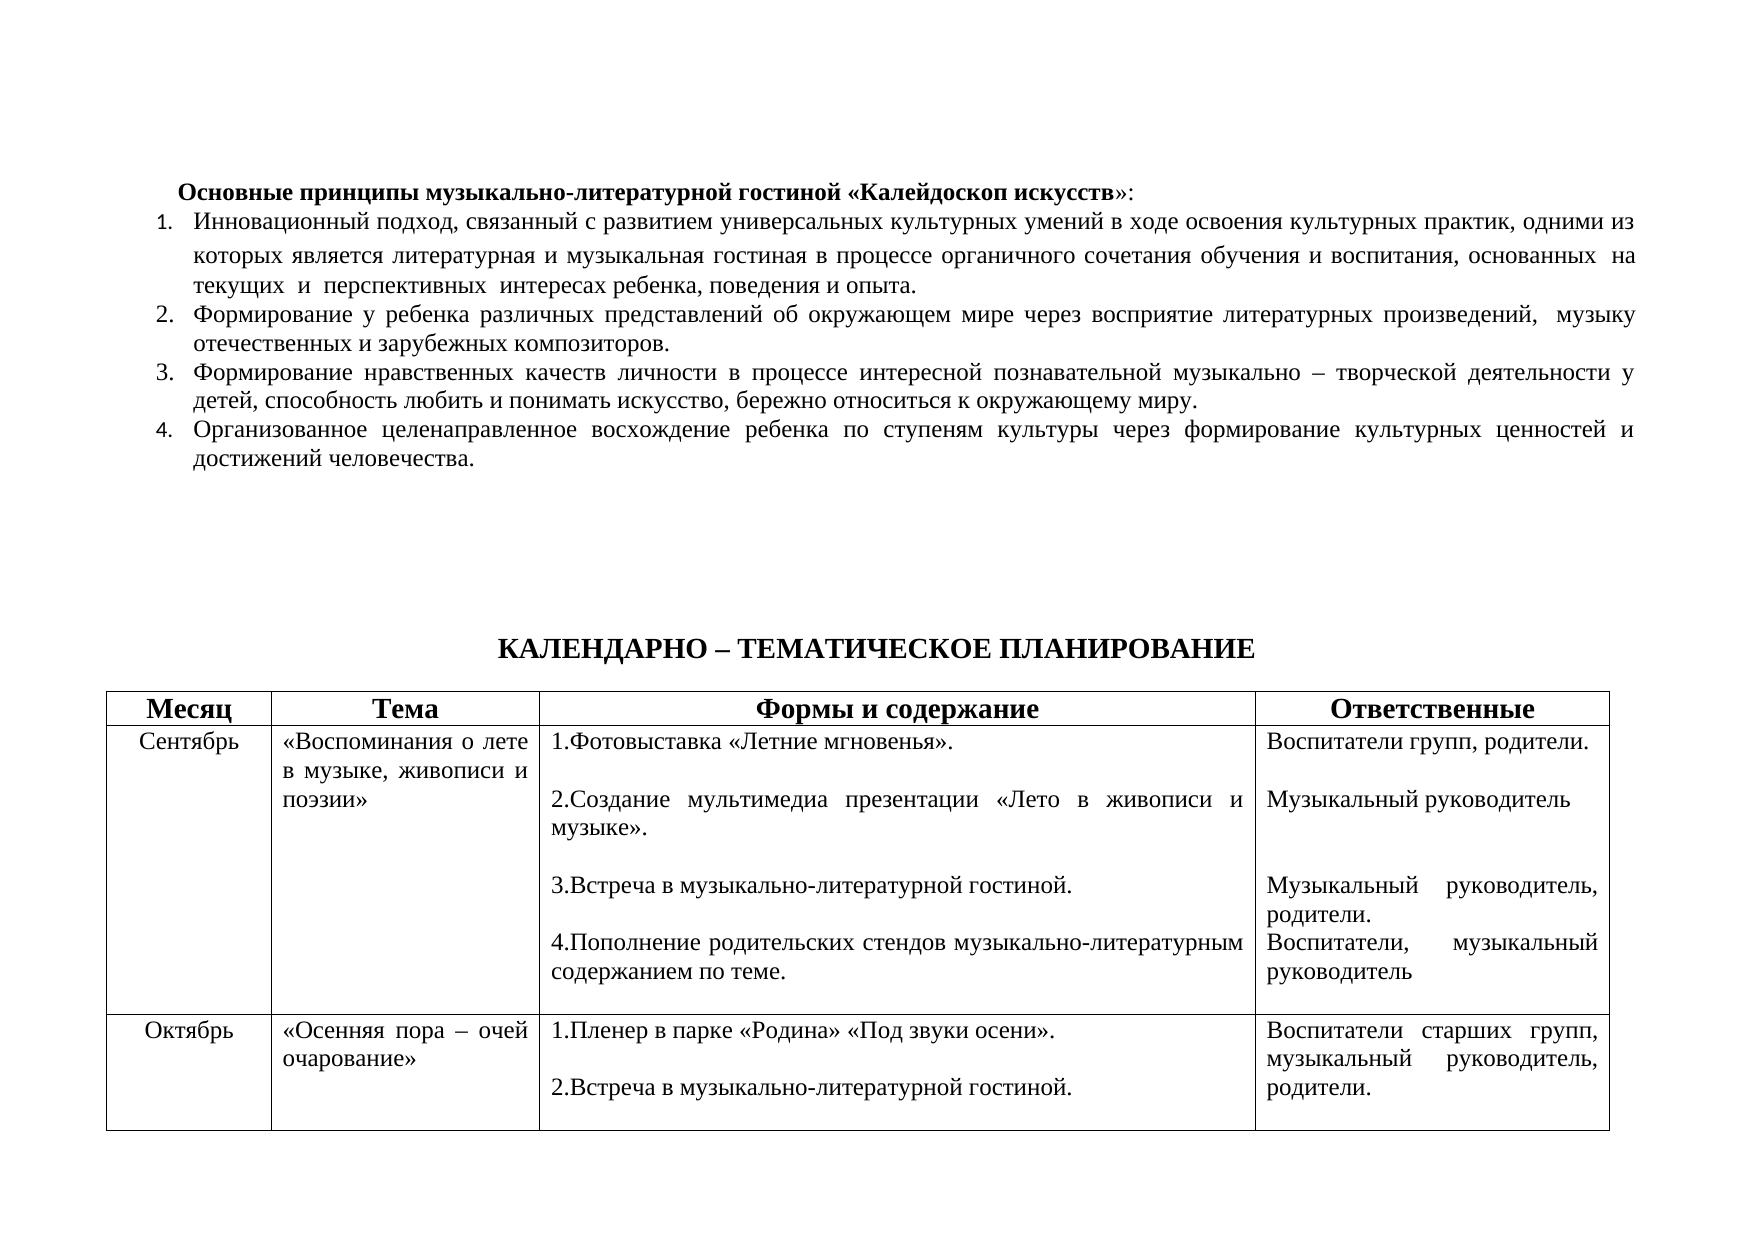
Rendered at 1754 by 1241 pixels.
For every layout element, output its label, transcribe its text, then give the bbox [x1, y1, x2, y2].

table_cell «Воспоминания о лете в музыке, живописи и поэзии» [272, 726, 539, 1014]
table_cell Октябрь [107, 1015, 271, 1130]
text КАЛЕНДАРНО – ТЕМАТИЧЕСКОЕ ПЛАНИРОВАНИЕ [118, 631, 1636, 665]
table_header Тема [272, 692, 539, 725]
list Организованное целенаправленное восхождение ребенка по ступеням культуры через формирование культурных ценностей и достижений человечества. [156, 414, 1636, 472]
table_header Формы и содержание [540, 692, 1255, 725]
table_header Ответственные [1256, 692, 1609, 725]
list Инновационный подход, связанный с развитием универсальных культурных умений в ходе освоения культурных практик, одними из которых является литературная и музыкальная гостиная в процессе органичного сочетания обучения и воспитания, основанных на текущих и перспективных интересах ребенка, поведения и опыта. [156, 206, 1636, 299]
table_cell 1.Фотовыставка «Летние мгновенья». 2.Создание мультимедиа презентации «Лето в живописи и музыке». 3.Встреча в музыкально-литературной гостиной. 4.Пополнение родительских стендов музыкально-литературным содержанием по теме. [540, 726, 1255, 1014]
table_cell Сентябрь [107, 726, 271, 1014]
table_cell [540, 1015, 1255, 1130]
list Формирование нравственных качеств личности в процессе интересной познавательной музыкально – творческой деятельности у детей, способность любить и понимать искусство, бережно относиться к окружающему миру. [156, 357, 1636, 414]
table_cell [1256, 1015, 1609, 1130]
list Формирование у ребенка различных представлений об окружающем мире через восприятие литературных произведений, музыку отечественных и зарубежных композиторов. [156, 299, 1636, 357]
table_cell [272, 1015, 539, 1130]
table_cell Воспитатели групп, родители. Музыкальный руководитель Музыкальный руководитель, родители. Воспитатели, музыкальный руководитель [1256, 726, 1609, 1014]
table_header Месяц [107, 692, 271, 725]
text Основные принципы музыкально-литературной гостиной «Калейдоскоп искусств»: [177, 177, 1636, 206]
